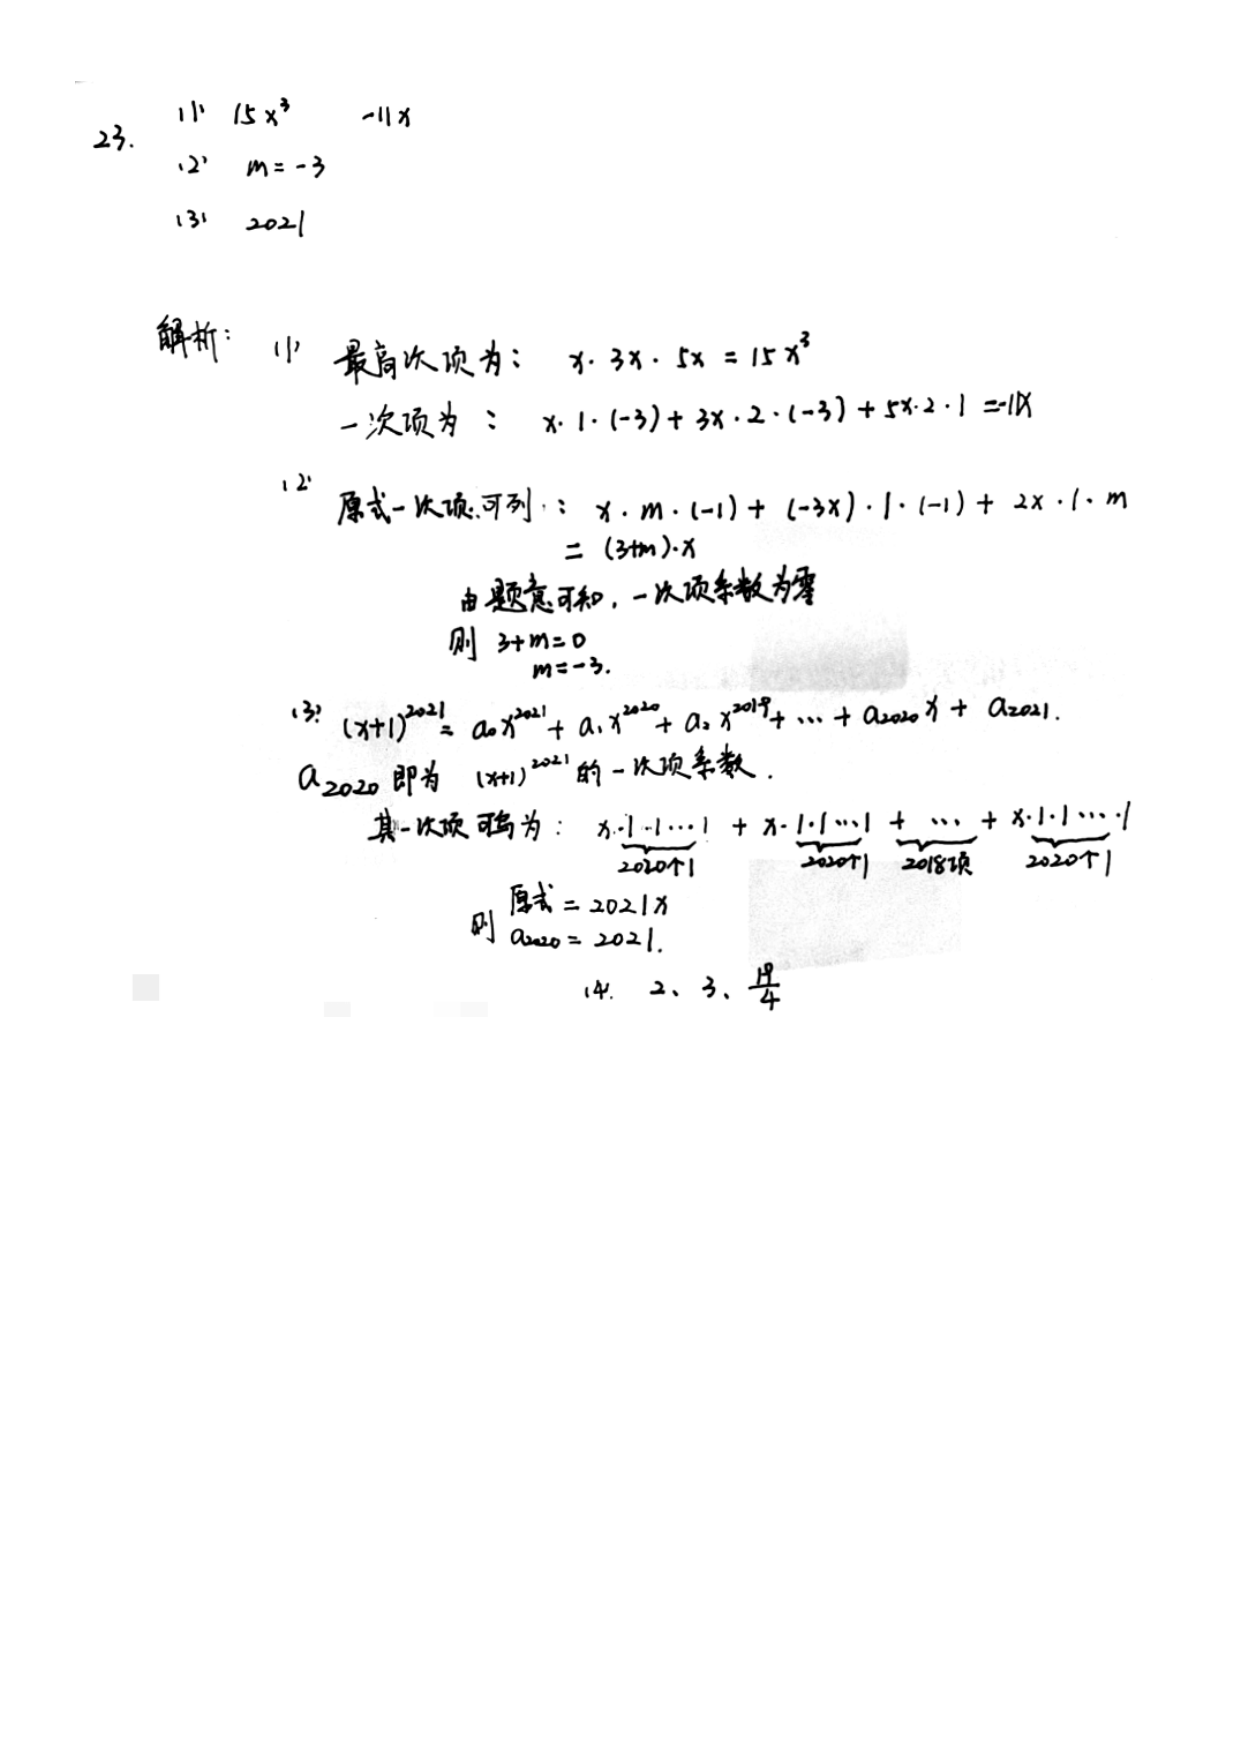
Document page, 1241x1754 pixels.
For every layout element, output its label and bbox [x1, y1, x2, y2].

picture [75, 80, 1164, 1017]
